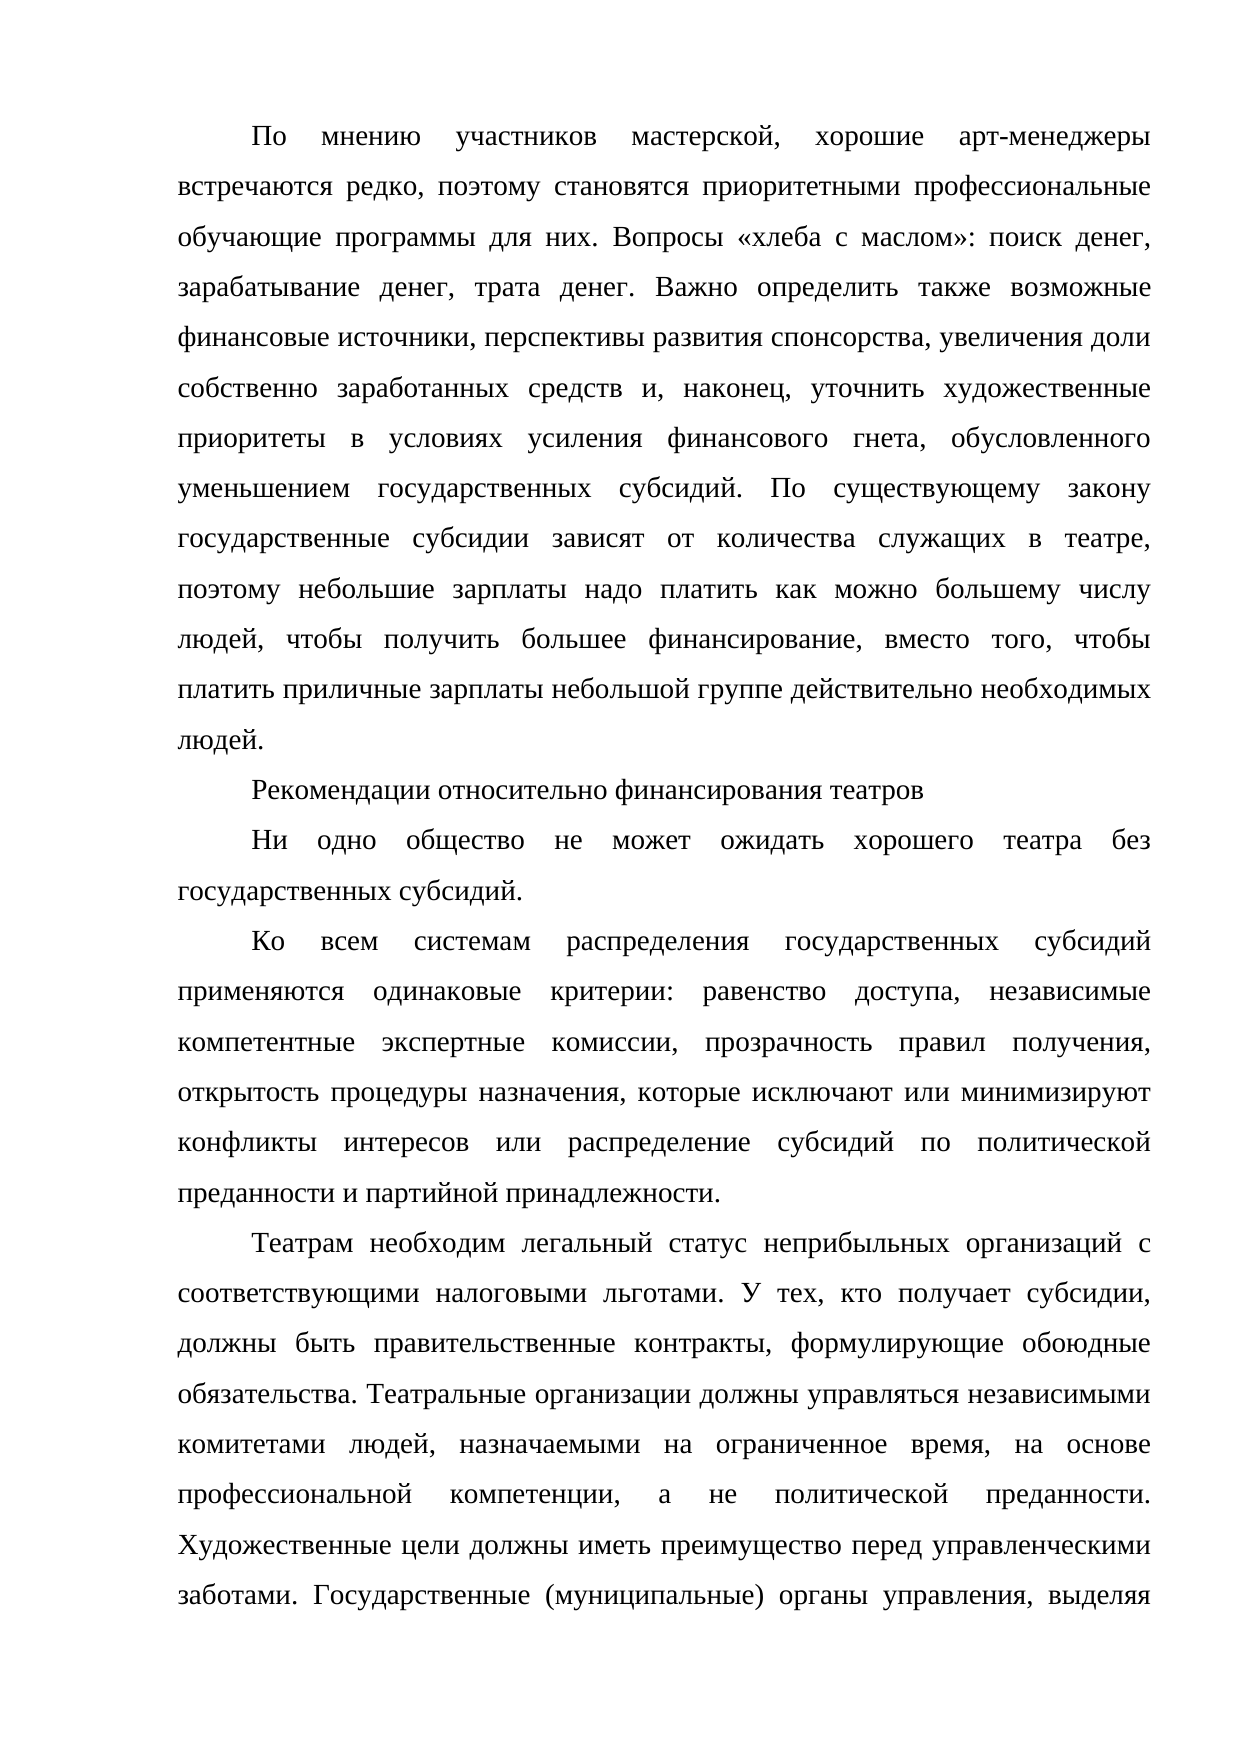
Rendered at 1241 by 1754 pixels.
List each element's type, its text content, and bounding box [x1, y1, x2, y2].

text Рекомендации относительно финансирования театров [177, 772, 1152, 806]
text По мнению участников мастерской, хорошие арт-менеджеры встречаются редко, поэтому становятся приоритетными профессиональные обучающие программы для них. Вопросы «хлеба с маслом»: поиск денег, зарабатывание денег, трата денег. Важно определить также возможные финансовые источники, перспективы развития спонсорства, увеличения доли собственно заработанных средств и, наконец, уточнить художественные приоритеты в условиях усиления финансового гнета, обусловленного уменьшением государственных субсидий. По существующему закону государственные субсидии зависят от количества служащих в театре, поэтому небольшие зарплаты надо платить как можно большему числу людей, чтобы получить большее финансирование, вместо того, чтобы платить приличные зарплаты небольшой группе действительно необходимых людей. [177, 118, 1152, 755]
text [177, 1225, 1152, 1611]
text Ни одно общество не может ожидать хорошего театра без государственных субсидий. [177, 822, 1152, 906]
text Ко всем системам распределения государственных субсидий применяются одинаковые критерии: равенство доступа, независимые компетентные экспертные комиссии, прозрачность правил получения, открытость процедуры назначения, которые исключают или минимизируют конфликты интересов или распределение субсидий по политической преданности и партийной принадлежности. [177, 923, 1152, 1208]
